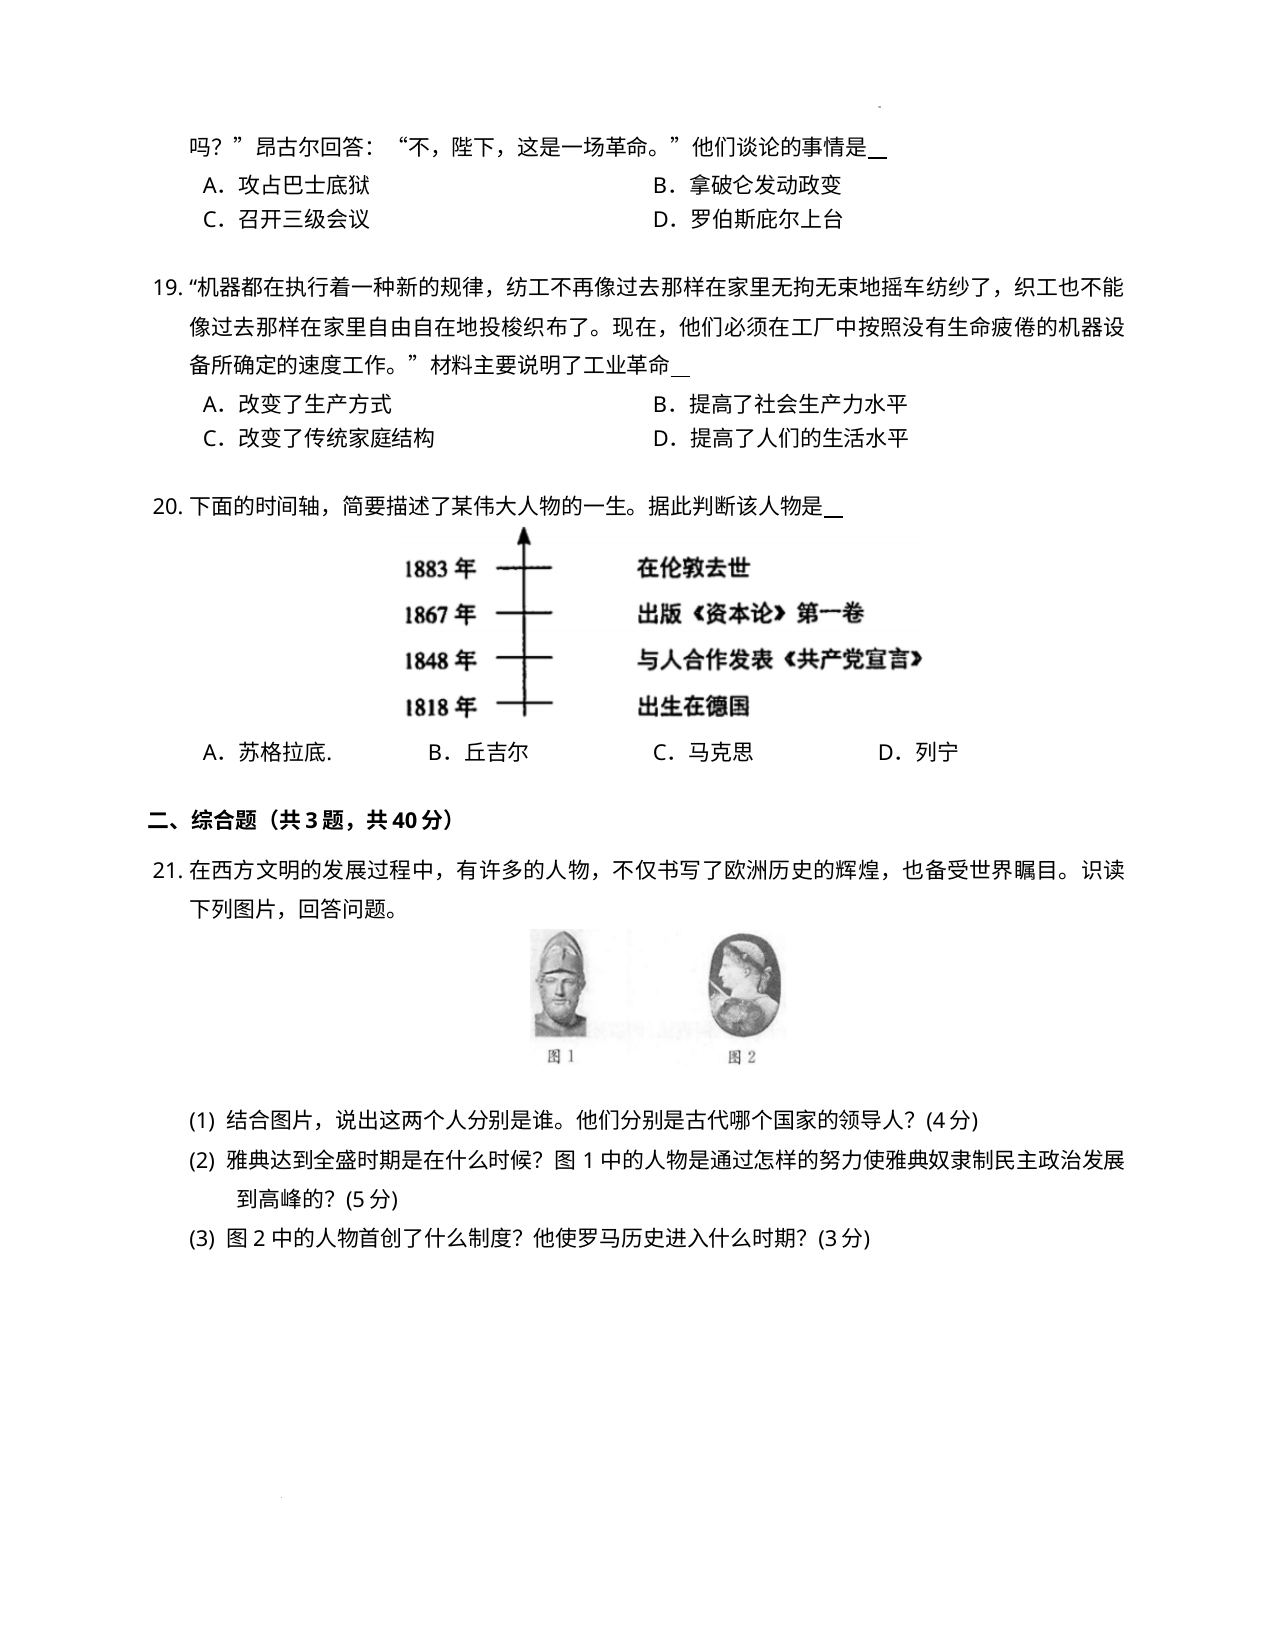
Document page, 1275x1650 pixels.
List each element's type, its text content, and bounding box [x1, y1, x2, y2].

text (3) 图 2 中的人物首创了什么制度？他使罗马历史进入什么时期？(3分) [189, 1220, 1127, 1254]
text A．攻占巴士底狱 B．拿破仑发动政变 [148, 167, 1127, 201]
text 二、综合题（共3题，共40分） [148, 802, 1127, 836]
text C．召开三级会议 D．罗伯斯庇尔上台 [148, 201, 1127, 235]
picture [393, 526, 924, 721]
text “机器都在执行着一种新的规律，纺工不再像过去那样在家里无拘无束地摇车纺纱了，织工也不能像过去那样在家里自由自在地投梭织布了。现在，他们必须在工厂中按照没有生命疲倦的机器设备所确定的速度工作。”材料主要说明了工业革命 [189, 269, 1127, 381]
text C．改变了传统家庭结构 D．提高了人们的生活水平 [148, 420, 1127, 454]
text A．改变了生产方式 B．提高了社会生产力水平 [148, 386, 1127, 420]
text 在西方文明的发展过程中，有许多的人物，不仅书写了欧洲历史的辉煌，也备受世界瞩目。识读下列图片，回答问题。 [189, 852, 1127, 925]
text 下面的时间轴，简要描述了某伟大人物的一生。据此判断该人物是 [189, 488, 1127, 522]
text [189, 129, 1127, 163]
picture [530, 929, 787, 1067]
text (1) ​结合图片，说出这两个人分别是谁。他们分别是古代哪个国家的领导人？(4分) [189, 1103, 1127, 1137]
text (2) 雅典达到全盛时期是在什么时候？图 1 中的人物是通过怎样的努力使雅典奴隶制民主政治发展到高峰的？(5分) [189, 1142, 1127, 1215]
text A．苏格拉底. B．丘吉尔 C．马克思 D．列宁 [148, 734, 1127, 768]
